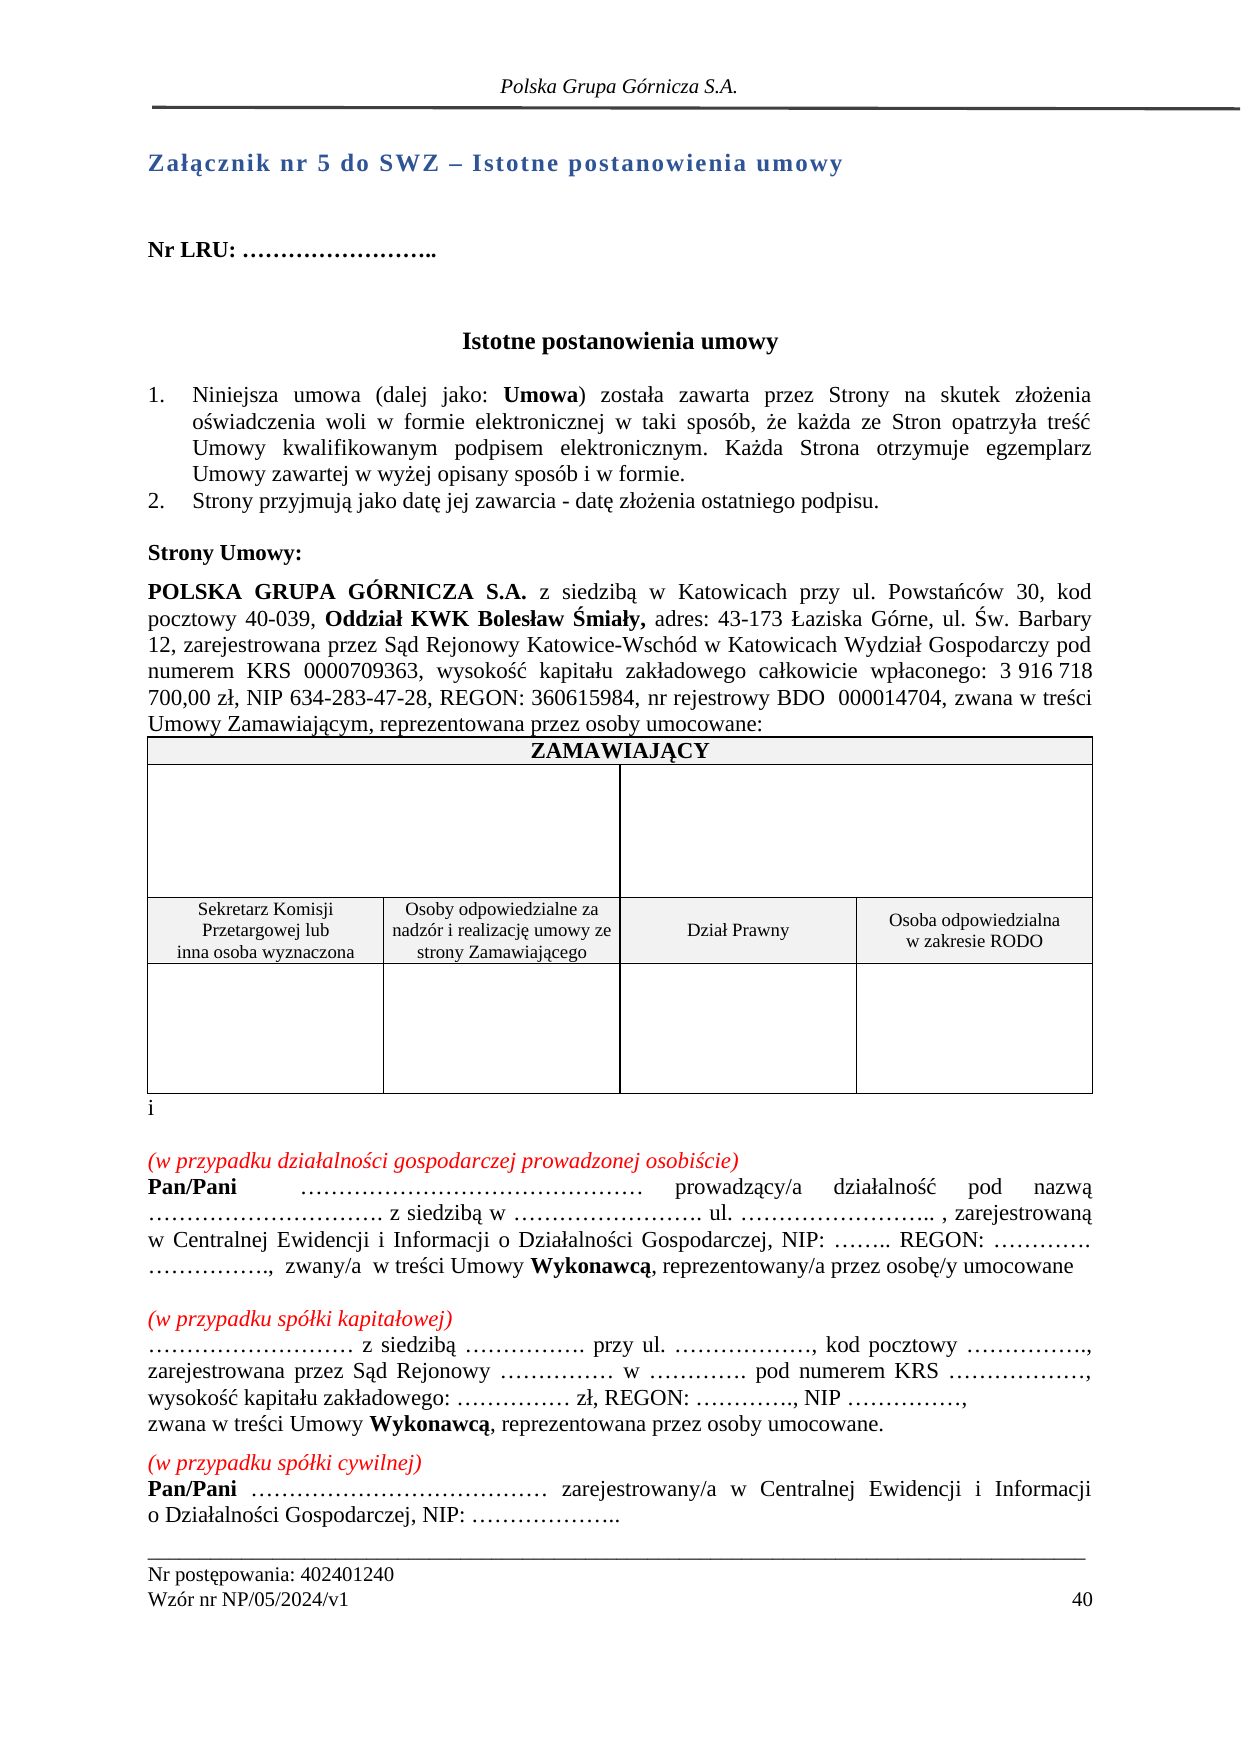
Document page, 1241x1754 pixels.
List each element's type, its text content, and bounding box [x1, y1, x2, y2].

list Strony przyjmują jako datę jej zawarcia - datę złożenia ostatniego podpisu. [148, 487, 1093, 513]
table_cell [857, 964, 1092, 1093]
text Nr LRU: …………………….. [148, 237, 1093, 263]
table_cell [621, 964, 856, 1093]
table_cell [384, 964, 619, 1093]
list Niniejsza umowa (dalej jako: Umowa) została zawarta przez Strony na skutek złożenia oświadczenia woli w formie elektronicznej w taki sposób, że każda ze Stron opatrzyła treść Umowy kwalifikowanym podpisem elektronicznym. Każda Strona otrzymuje egzemplarz Umowy zawartej w wyżej opisany sposób i w formie. [148, 381, 1093, 487]
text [148, 1475, 1093, 1528]
text ……………………… z siedzibą ……………. przy ul. ………………, kod pocztowy ……………., zarejestrowana przez Sąd Rejonowy …………… w …………. pod numerem KRS ………………, wysokość kapitału zakładowego: …………… zł, REGON: …………., NIP ……………, [148, 1331, 1093, 1410]
text POLSKA GRUPA GÓRNICZA S.A. z siedzibą w Katowicach przy ul. Powstańców 30, kod pocztowy 40-039, Oddział KWK Bolesław Śmiały, adres: 43-173 Łaziska Górne, ul. Św. Barbary 12, zarejestrowana przez Sąd Rejonowy Katowice-Wschód w Katowicach Wydział Gospodarczy pod numerem KRS 0000709363, wysokość kapitału zakładowego całkowicie wpłaconego: 3 916 718 700,00 zł, NIP 634-283-47-28, REGON: 360615984, nr rejestrowy BDO 000014704, zwana w treści Umowy Zamawiającym, reprezentowana przez osoby umocowane: [148, 578, 1093, 736]
table_cell [621, 765, 1092, 897]
text Istotne postanowienia umowy [148, 326, 1093, 355]
table_cell [148, 964, 383, 1093]
table_cell Osoba odpowiedzialna w zakresie RODO [857, 898, 1092, 962]
text (w przypadku spółki kapitałowej) [148, 1305, 1093, 1331]
text zwana w treści Umowy Wykonawcą, reprezentowana przez osoby umocowane. [148, 1410, 1093, 1437]
text i [148, 1094, 1093, 1120]
table_cell [148, 765, 619, 897]
text (w przypadku działalności gospodarczej prowadzonej osobiście) [148, 1147, 1093, 1173]
text (w przypadku spółki cywilnej) [148, 1448, 1093, 1475]
table_cell Sekretarz Komisji Przetargowej lub inna osoba wyznaczona [148, 898, 383, 962]
table_cell Osoby odpowiedzialne za nadzór i realizację umowy ze strony Zamawiającego [384, 898, 619, 962]
text Załącznik nr 5 do SWZ – Istotne postanowienia umowy [148, 148, 1093, 176]
text Pan/Pani ……………………………………… prowadzący/a działalność pod nazwą …………………………. z siedzibą w ……………………. ul. …………………….. , zarejestrowaną w Centralnej Ewidencji i Informacji o Działalności Gospodarczej, NIP: …….. REGON: ………….……………., zwany/a w treści Umowy Wykonawcą, reprezentowany/a przez osobę/y umocowane [148, 1173, 1093, 1278]
table_header ZAMAWIAJĄCY [148, 738, 1092, 764]
table_cell Dział Prawny [621, 898, 856, 962]
text Strony Umowy: [148, 539, 1093, 566]
